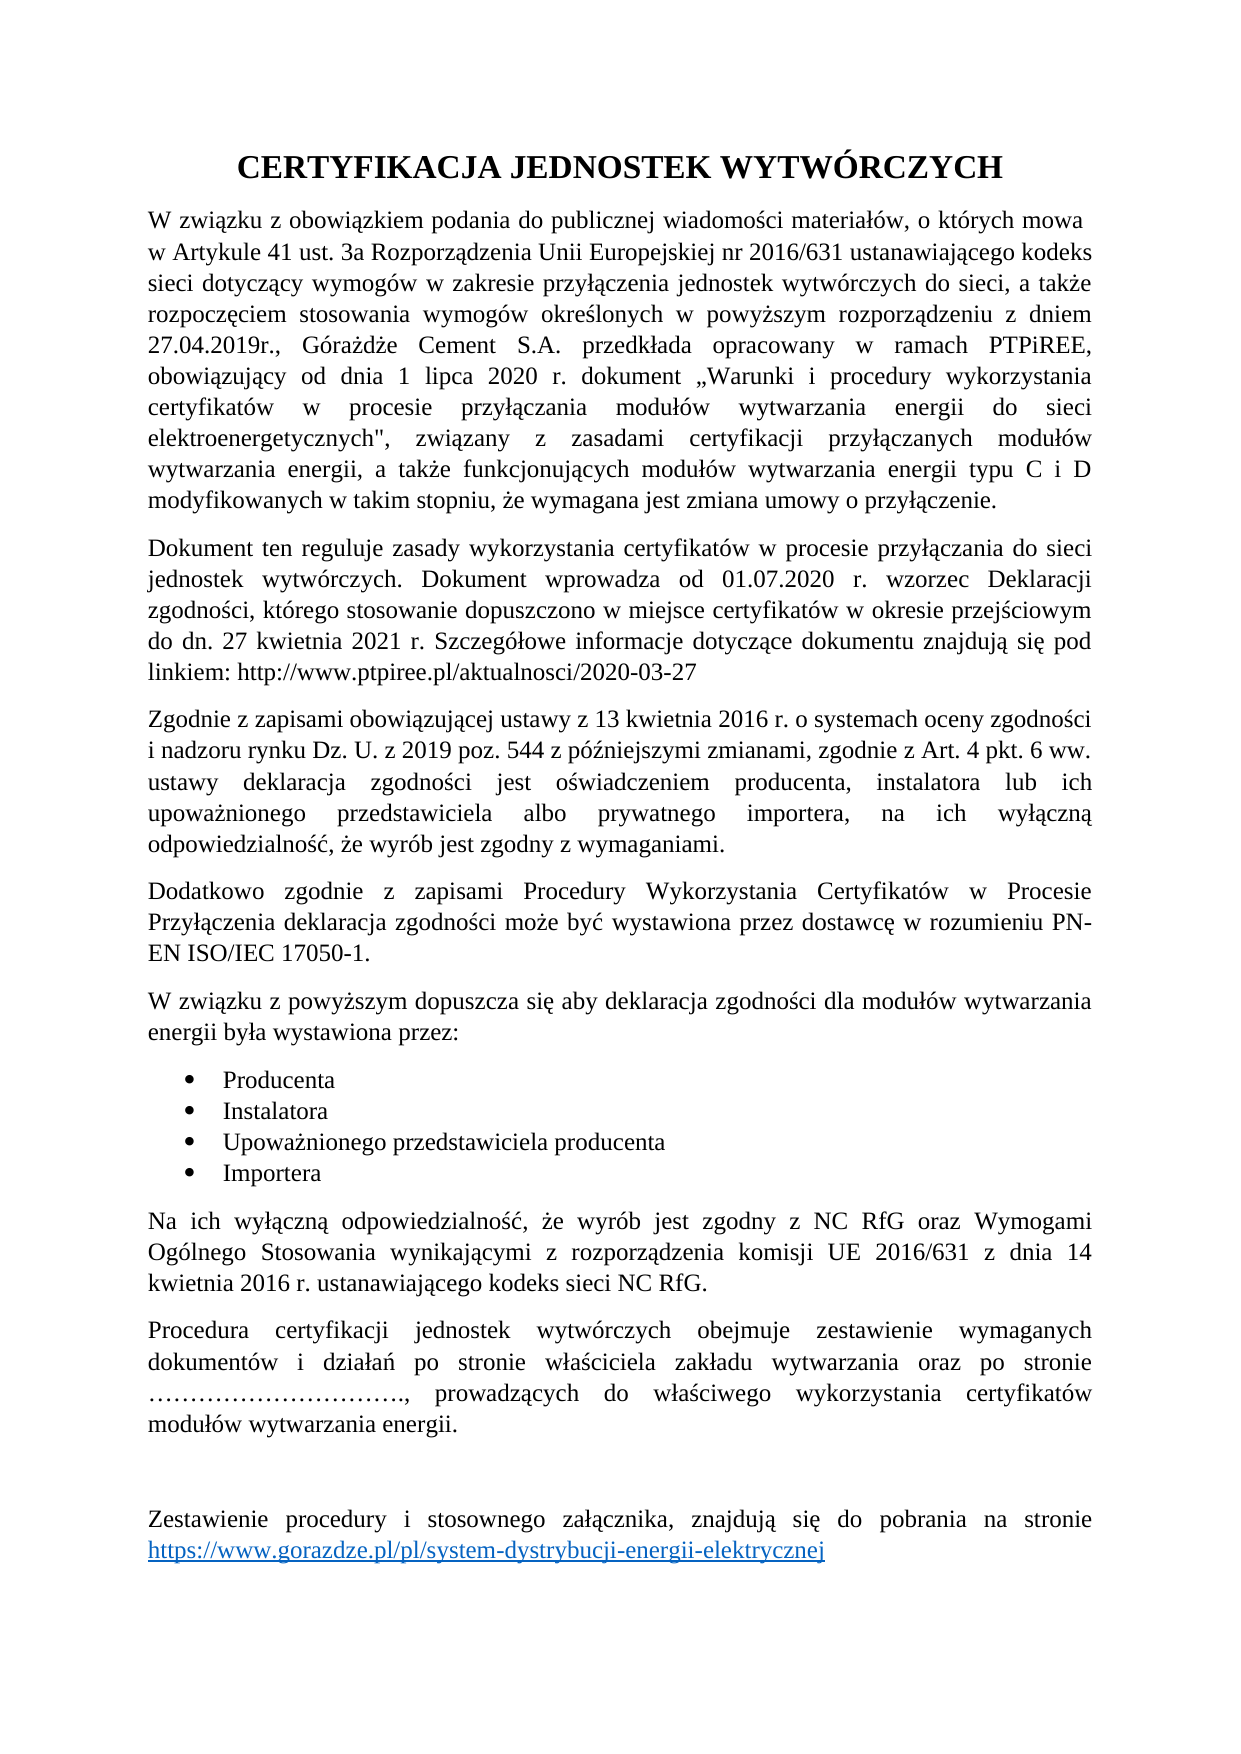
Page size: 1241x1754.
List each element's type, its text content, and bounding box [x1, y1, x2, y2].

text Dokument ten reguluje zasady wykorzystania certyfikatów w procesie przyłączania do sieci jednostek wytwórczych. Dokument wprowadza od 01.07.2020 r. wzorzec Deklaracji zgodności, którego stosowanie dopuszczono w miejsce certyfikatów w okresie przejściowym do dn. 27 kwietnia 2021 r. Szczegółowe informacje dotyczące dokumentu znajdują się pod linkiem: http://www.ptpiree.pl/aktualnosci/2020-03-27 [148, 533, 1093, 686]
list Upoważnionego przedstawiciela producenta [185, 1127, 1093, 1156]
list Importera [185, 1158, 1093, 1187]
text W związku z powyższym dopuszcza się aby deklaracja zgodności dla modułów wytwarzania energii była wystawiona przez: [148, 986, 1093, 1046]
text Dodatkowo zgodnie z zapisami Procedury Wykorzystania Certyfikatów w Procesie Przyłączenia deklaracja zgodności może być wystawiona przez dostawcę w rozumieniu PN-EN ISO/IEC 17050-1. [148, 876, 1093, 967]
text W związku z obowiązkiem podania do publicznej wiadomości materiałów, o których mowa w Artykule 41 ust. 3a Rozporządzenia Unii Europejskiej nr 2016/631 ustanawiającego kodeks sieci dotyczący wymogów w zakresie przyłączenia jednostek wytwórczych do sieci, a także rozpoczęciem stosowania wymogów określonych w powyższym rozporządzeniu z dniem 27.04.2019r., Górażdże Cement S.A. przedkłada opracowany w ramach PTPiREE, obowiązujący od dnia 1 lipca 2020 r. dokument „Warunki i procedury wykorzystania certyfikatów w procesie przyłączania modułów wytwarzania energii do sieci elektroenergetycznych", związany z zasadami certyfikacji przyłączanych modułów wytwarzania energii, a także funkcjonujących modułów wytwarzania energii typu C i D modyfikowanych w takim stopniu, że wymagana jest zmiana umowy o przyłączenie. [148, 206, 1093, 514]
text Zestawienie procedury i stosownego załącznika, znajdują się do pobrania na stronie https://www.gorazdze.pl/pl/system-dystrybucji-energii-elektrycznej [148, 1504, 1093, 1564]
text Procedura certyfikacji jednostek wytwórczych obejmuje zestawienie wymaganych dokumentów i działań po stronie właściciela zakładu wytwarzania oraz po stronie …………………………., prowadzących do właściwego wykorzystania certyfikatów modułów wytwarzania energii. [148, 1316, 1093, 1437]
list Instalatora [185, 1096, 1093, 1125]
text Zgodnie z zapisami obowiązującej ustawy z 13 kwietnia 2016 r. o systemach oceny zgodności i nadzoru rynku Dz. U. z 2019 poz. 544 z późniejszymi zmianami, zgodnie z Art. 4 pkt. 6 ww. ustawy deklaracja zgodności jest oświadczeniem producenta, instalatora lub ich upoważnionego przedstawiciela albo prywatnego importera, na ich wyłączną odpowiedzialność, że wyrób jest zgodny z wymaganiami. [148, 704, 1093, 857]
text CERTYFIKACJA JEDNOSTEK WYTWÓRCZYCH [148, 148, 1093, 186]
list Producenta [185, 1065, 1093, 1094]
text Na ich wyłączną odpowiedzialność, że wyrób jest zgodny z NC RfG oraz Wymogami Ogólnego Stosowania wynikającymi z rozporządzenia komisji UE 2016/631 z dnia 14 kwietnia 2016 r. ustanawiającego kodeks sieci NC RfG. [148, 1206, 1093, 1297]
